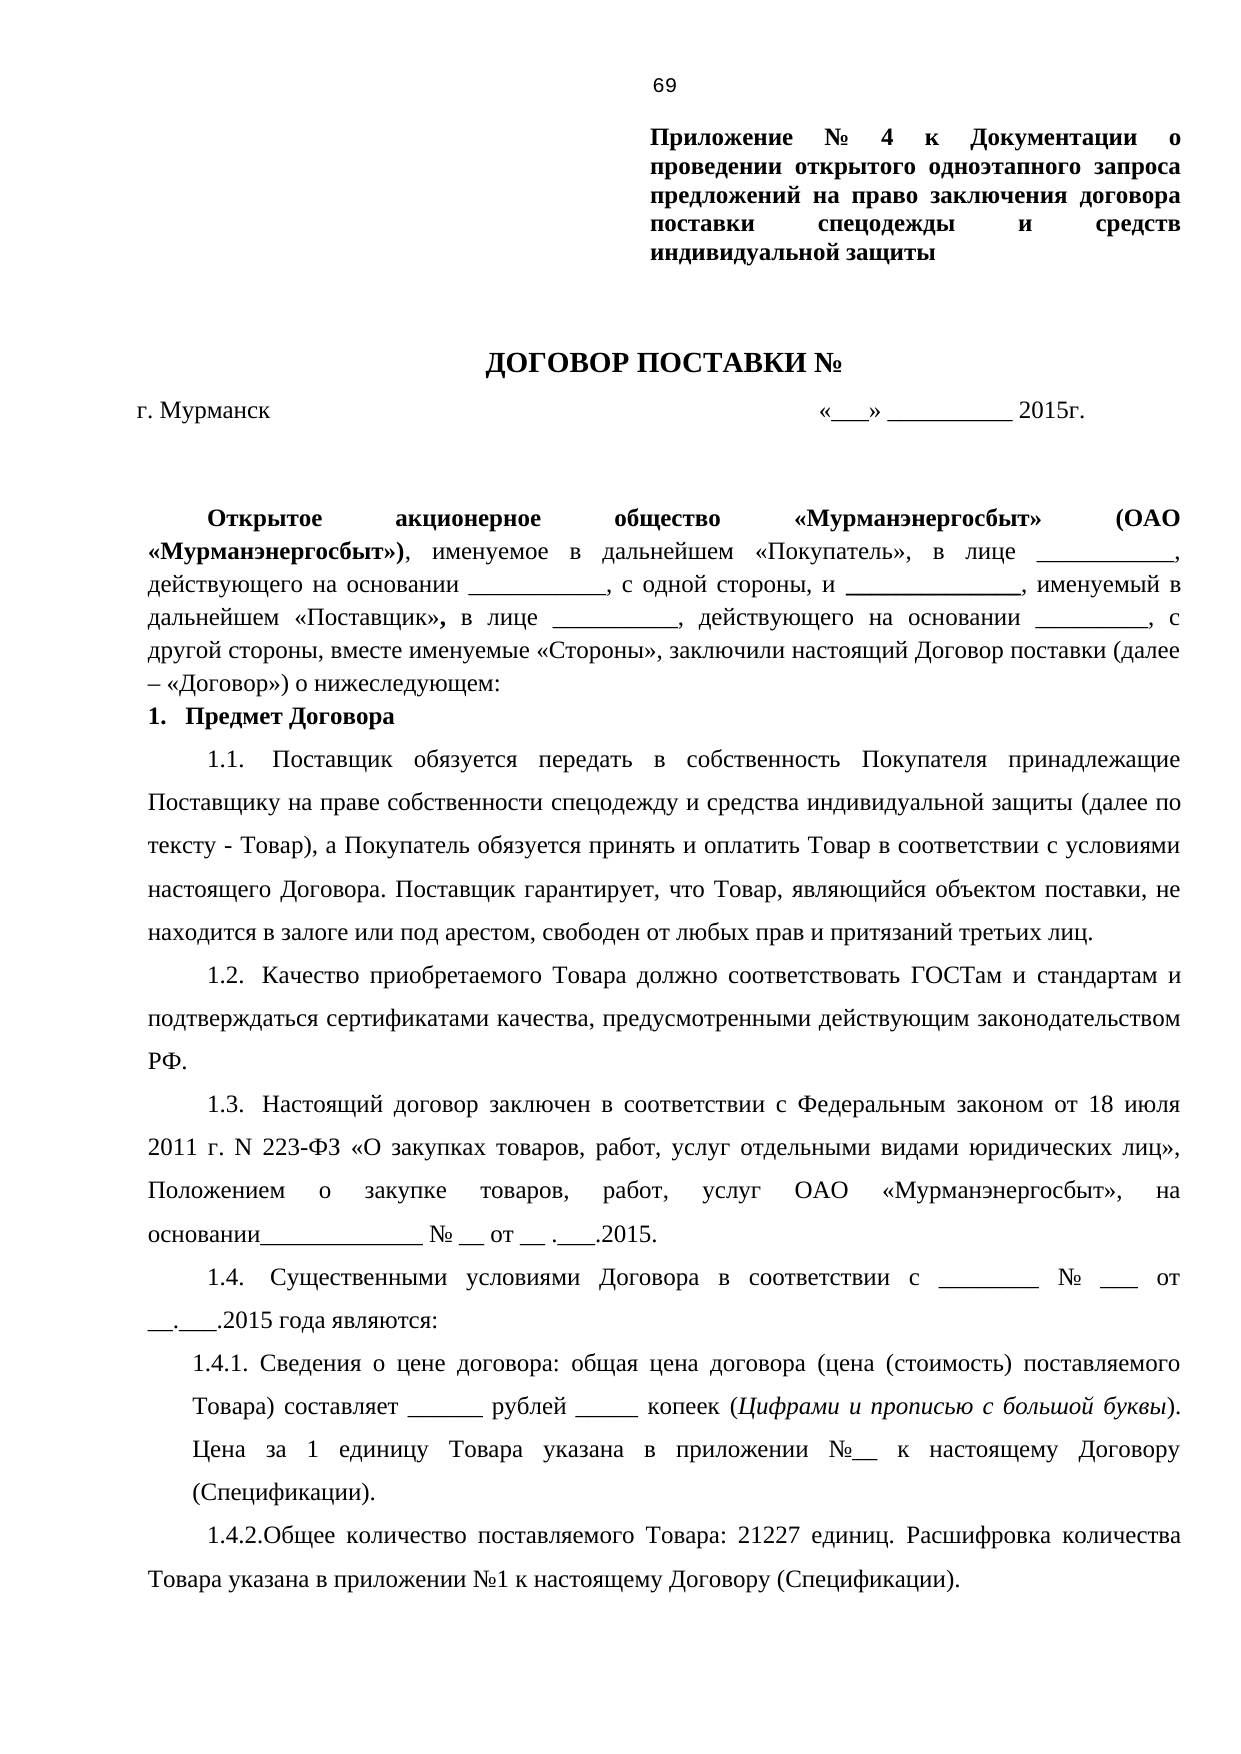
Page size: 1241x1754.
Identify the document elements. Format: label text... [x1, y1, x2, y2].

list Настоящий договор заключен в соответствии с Федеральным законом от 18 июля 2011 г. N 223-ФЗ «О закупках товаров, работ, услуг отдельными видами юридических лиц», Положением о закупке товаров, работ, услуг ОАО «Мурманэнергосбыт», на основании_____________ № __ от __ .___.2015. [148, 1089, 1181, 1247]
list Качество приобретаемого Товара должно соответствовать ГОСТам и стандартам и подтверждаться сертификатами качества, предусмотренными действующим законодательством РФ. [148, 960, 1181, 1075]
text 1.4.1. Сведения о цене договора: общая цена договора (цена (стоимость) поставляемого Товара) составляет ______ рублей _____ копеек (Цифрами и прописью с большой буквы). Цена за 1 единицу Товара указана в приложении №__ к настоящему Договору (Спецификации). [192, 1348, 1181, 1506]
list Существенными условиями Договора в соответствии с ________ № ___ от __.___.2015 года являются: [148, 1262, 1181, 1334]
text Открытое акционерное общество «Мурманэнергосбыт» (ОАО «Мурманэнергосбыт»), именуемое в дальнейшем «Покупатель», в лице ___________, действующего на основании ___________, с одной стороны, и ______________, именуемый в дальнейшем «Поставщик», в лице __________, действующего на основании _________, с другой стороны, вместе именуемые «Стороны», заключили настоящий Договор поставки (далее – «Договор») о нижеследующем: [148, 503, 1181, 697]
text ДОГОВОР ПОСТАВКИ № [148, 345, 1181, 379]
list Поставщик обязуется передать в собственность Покупателя принадлежащие Поставщику на праве собственности спецодежду и средства индивидуальной защиты (далее по тексту - Товар), а Покупатель обязуется принять и оплатить Товар в соответствии с условиями настоящего Договора. Поставщик гарантирует, что Товар, являющийся объектом поставки, не находится в залоге или под арестом, свободен от любых прав и притязаний третьих лиц. [148, 744, 1181, 946]
text 1.4.2.Общее количество поставляемого Товара: 21227 единиц. Расшифровка количества Товара указана в приложении №1 к настоящему Договору (Спецификации). [148, 1521, 1181, 1592]
list Предмет Договора [148, 701, 1181, 730]
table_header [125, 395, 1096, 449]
text Приложение № 4 к Документации о проведении открытого одноэтапного запроса предложений на право заключения договора поставки спецодежды и средств индивидуальной защиты [650, 122, 1181, 266]
